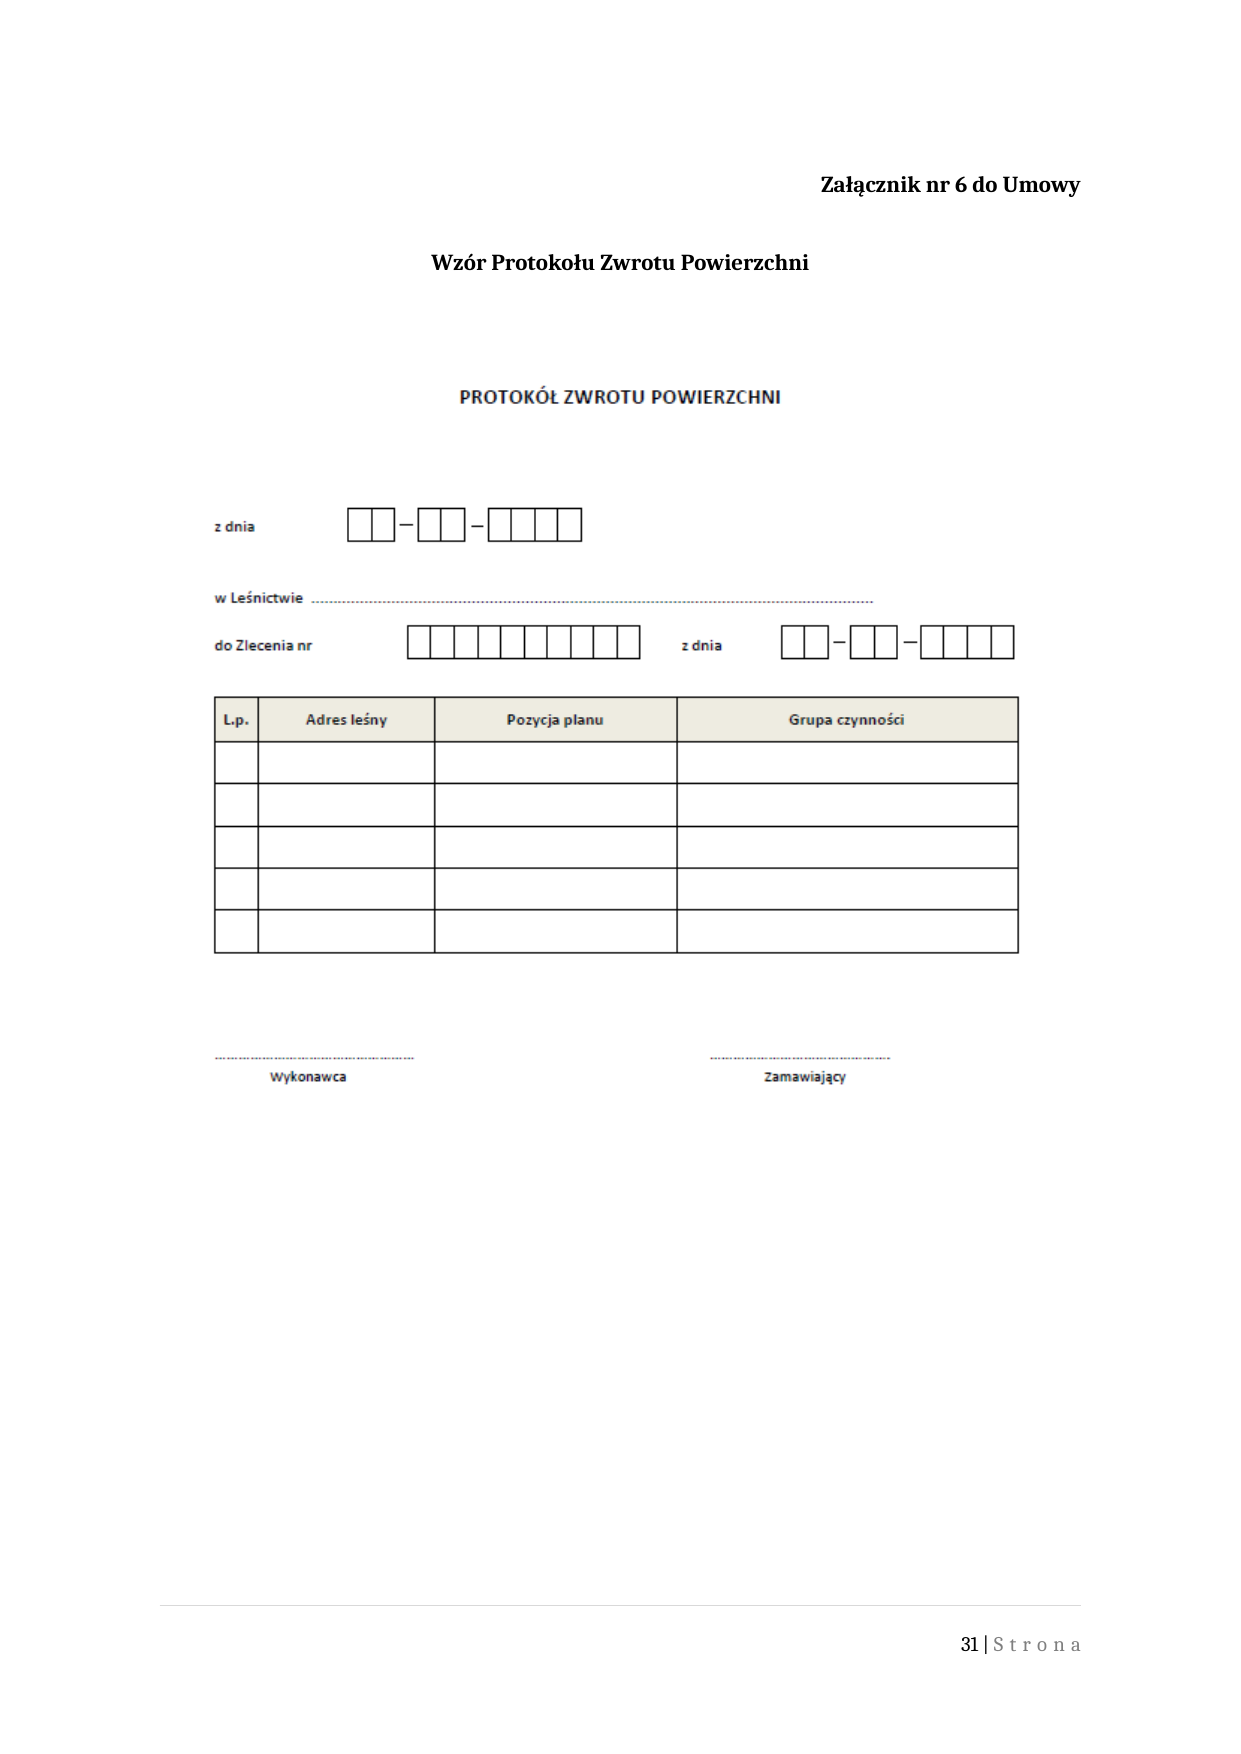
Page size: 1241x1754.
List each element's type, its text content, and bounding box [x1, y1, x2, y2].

text Wzór Protokołu Zwrotu Powierzchni [159, 250, 1081, 276]
text Załącznik nr 6 do Umowy [159, 172, 1081, 198]
